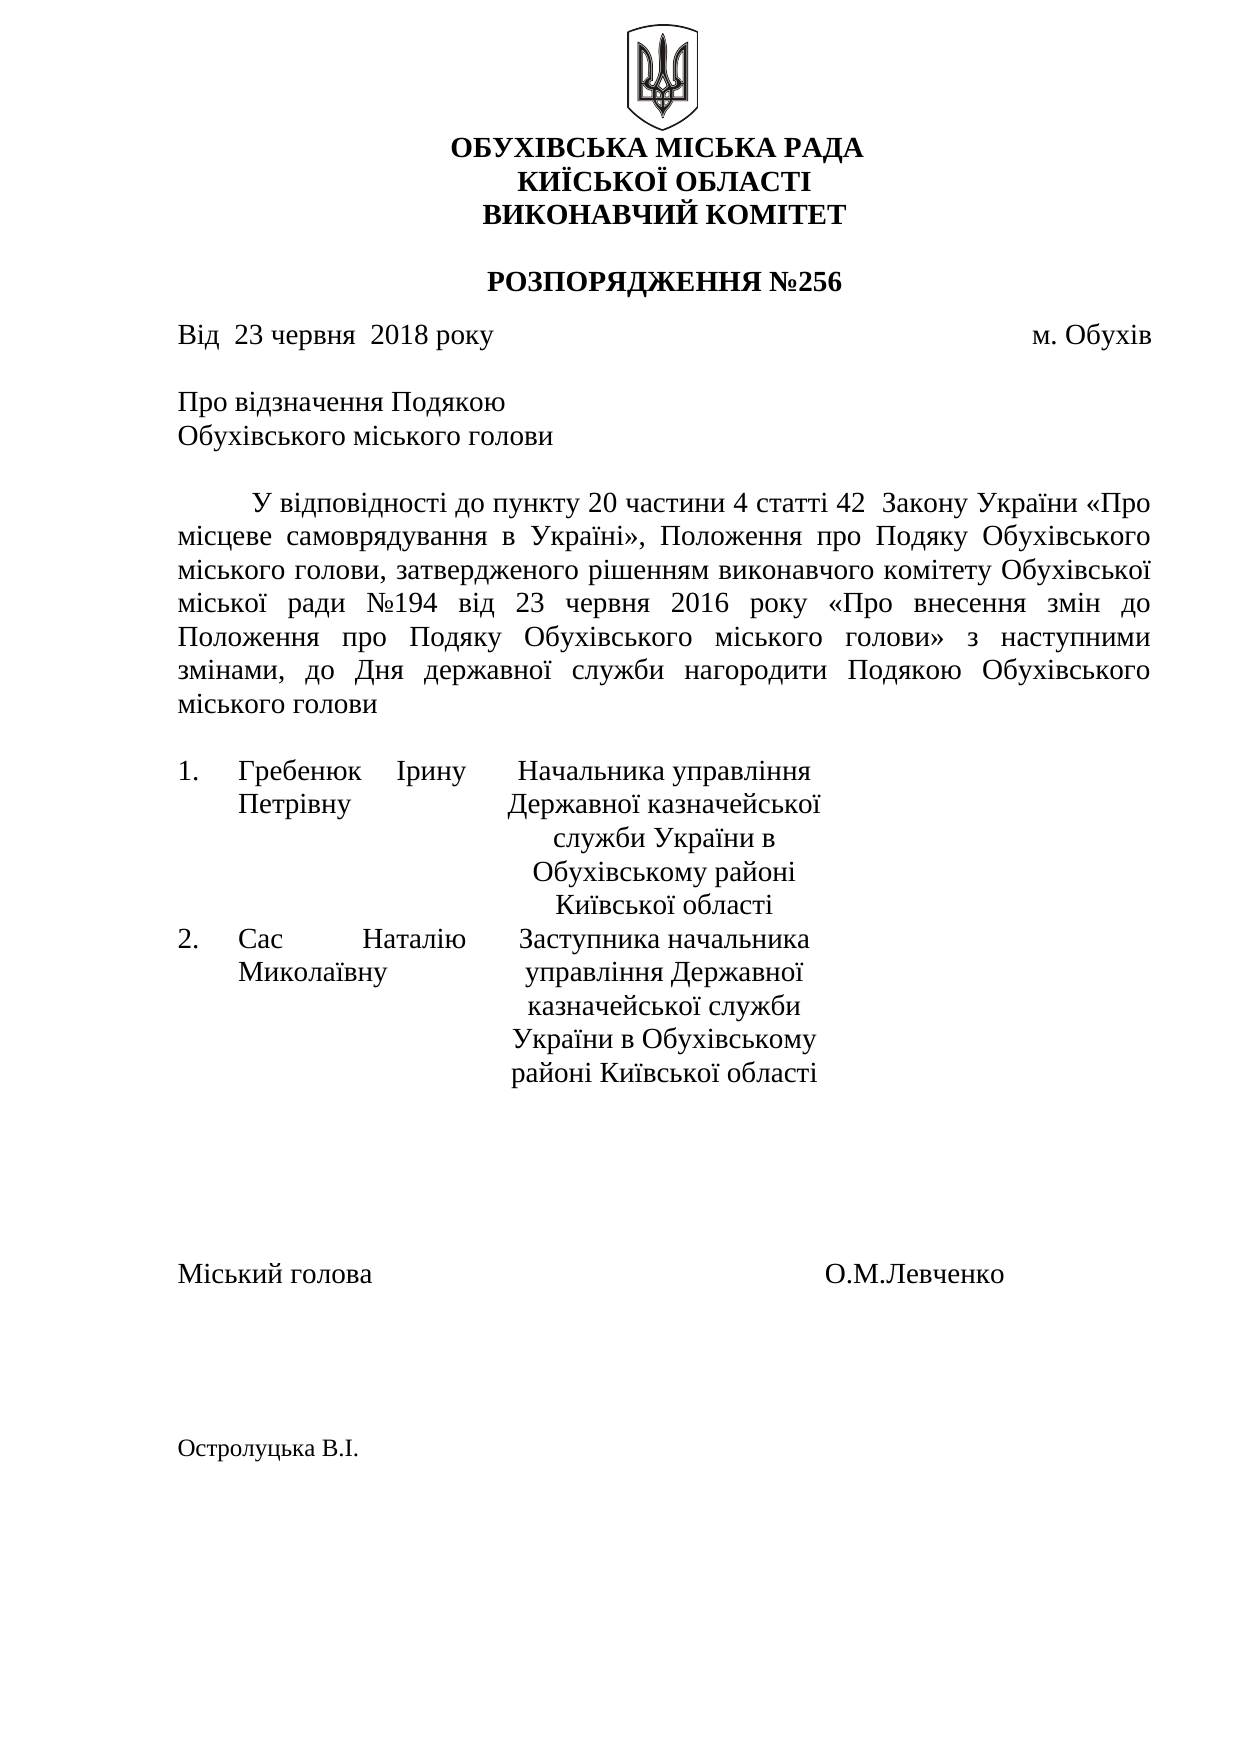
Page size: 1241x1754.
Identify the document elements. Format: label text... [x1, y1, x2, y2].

text Остролуцька В.І. [177, 1433, 1152, 1462]
text РОЗПОРЯДЖЕННЯ №256 [177, 264, 1152, 298]
text Обухівського міського голови [177, 418, 1152, 451]
table_cell Заступника начальника управління Державної казначейської служби України в Обухівському районі Київської області [478, 921, 851, 1088]
text КИЇСЬКОЇ ОБЛАСТІ [177, 164, 1152, 197]
table_header м. Обухів [664, 317, 1163, 351]
table_cell 2. [166, 921, 227, 1088]
text Міський голова О.М.Левченко [177, 1256, 1152, 1290]
text Про відзначення Подякою [177, 384, 1152, 418]
text ОБУХІВСЬКА МІСЬКА РАДА [177, 118, 1137, 164]
text У відповідності до пункту 20 частини 4 статті 42 Закону України «Про місцеве самоврядування в Україні», Положення про Подяку Обухівського міського голови, затвердженого рішенням виконавчого комітету Обухівської міської ради №194 від 23 червня 2016 року «Про внесення змін до Положення про Подяку Обухівського міського голови» з наступними змінами, до Дня державної служби нагородити Подякою Обухівського міського голови [177, 485, 1152, 719]
table_header Начальника управління Державної казначейської служби України в Обухівському районі Київської області [478, 753, 851, 921]
text ВИКОНАВЧИЙ КОМІТЕТ [177, 197, 1152, 231]
table_header Від 23 червня 2018 року [166, 317, 664, 351]
table_header Гребенюк Ірину Петрівну [227, 753, 478, 921]
table_header 1. [166, 753, 227, 921]
table_cell Сас Наталію Миколаївну [227, 921, 478, 1088]
